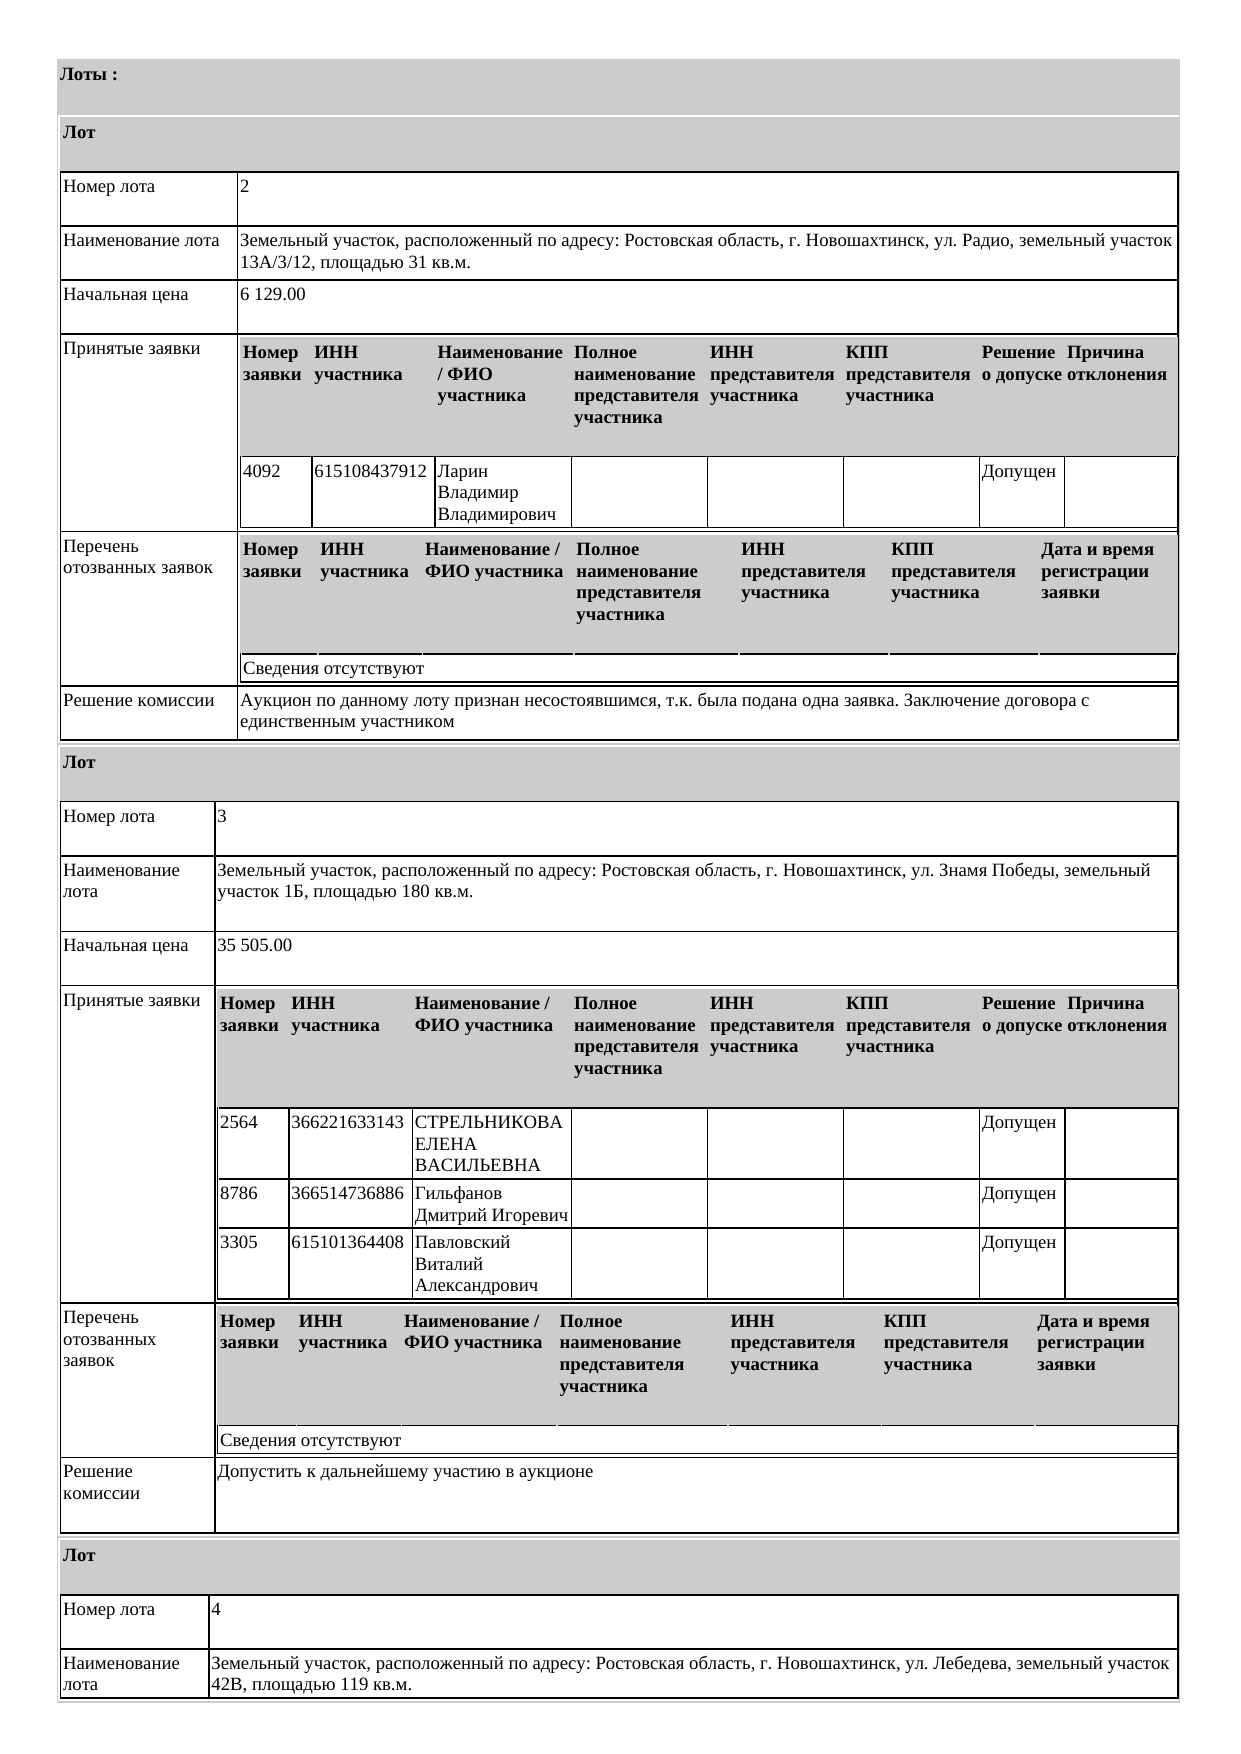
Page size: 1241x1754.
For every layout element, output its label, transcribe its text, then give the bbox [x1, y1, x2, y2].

table_cell [218, 1228, 288, 1298]
table_cell [413, 1180, 571, 1227]
table_cell [238, 281, 1177, 333]
table_cell [1066, 1180, 1177, 1227]
table_cell [61, 532, 237, 685]
table_cell [238, 532, 1177, 685]
table_cell [61, 281, 237, 333]
table_cell [1066, 1109, 1177, 1178]
table_cell [61, 1596, 208, 1648]
table_cell [218, 1426, 1177, 1453]
table_cell [61, 687, 237, 739]
table_cell [216, 932, 1177, 985]
table_cell [218, 1179, 288, 1227]
table_cell [61, 857, 214, 931]
table_cell [238, 227, 1177, 279]
table_cell [290, 1109, 412, 1178]
table_cell [61, 1650, 208, 1697]
table_cell [572, 1180, 707, 1227]
table_cell [61, 802, 214, 855]
table_cell [980, 1109, 1064, 1178]
table_cell [61, 227, 237, 279]
table_cell [61, 932, 214, 985]
table_cell [572, 1229, 707, 1298]
table_cell [844, 1229, 979, 1298]
table_cell [216, 802, 1177, 855]
table_cell [844, 1109, 979, 1178]
table_cell [216, 857, 1177, 931]
table_cell [61, 986, 214, 1302]
table_cell [413, 1109, 571, 1178]
table_cell [708, 1180, 843, 1227]
table_cell [218, 1108, 288, 1178]
table_cell [708, 1229, 843, 1298]
table_cell [210, 1596, 1177, 1648]
table_cell [844, 1180, 979, 1227]
table_cell [290, 1229, 412, 1298]
table_cell [210, 1650, 1177, 1697]
table_cell [61, 173, 237, 225]
table_cell [980, 1180, 1064, 1227]
table_cell [238, 173, 1177, 225]
table_cell [572, 1109, 707, 1178]
table_cell [238, 687, 1177, 739]
table_cell [980, 1229, 1064, 1298]
table_cell [413, 1229, 571, 1298]
table_header Лоты : [58, 61, 1179, 113]
table_cell [61, 1304, 214, 1457]
table_cell [61, 335, 237, 531]
table_cell [238, 335, 1177, 531]
table_cell [61, 1458, 214, 1532]
table_cell [290, 1180, 412, 1227]
table_cell [1066, 1229, 1177, 1298]
table_cell [216, 1458, 1177, 1532]
table_cell [708, 1109, 843, 1178]
